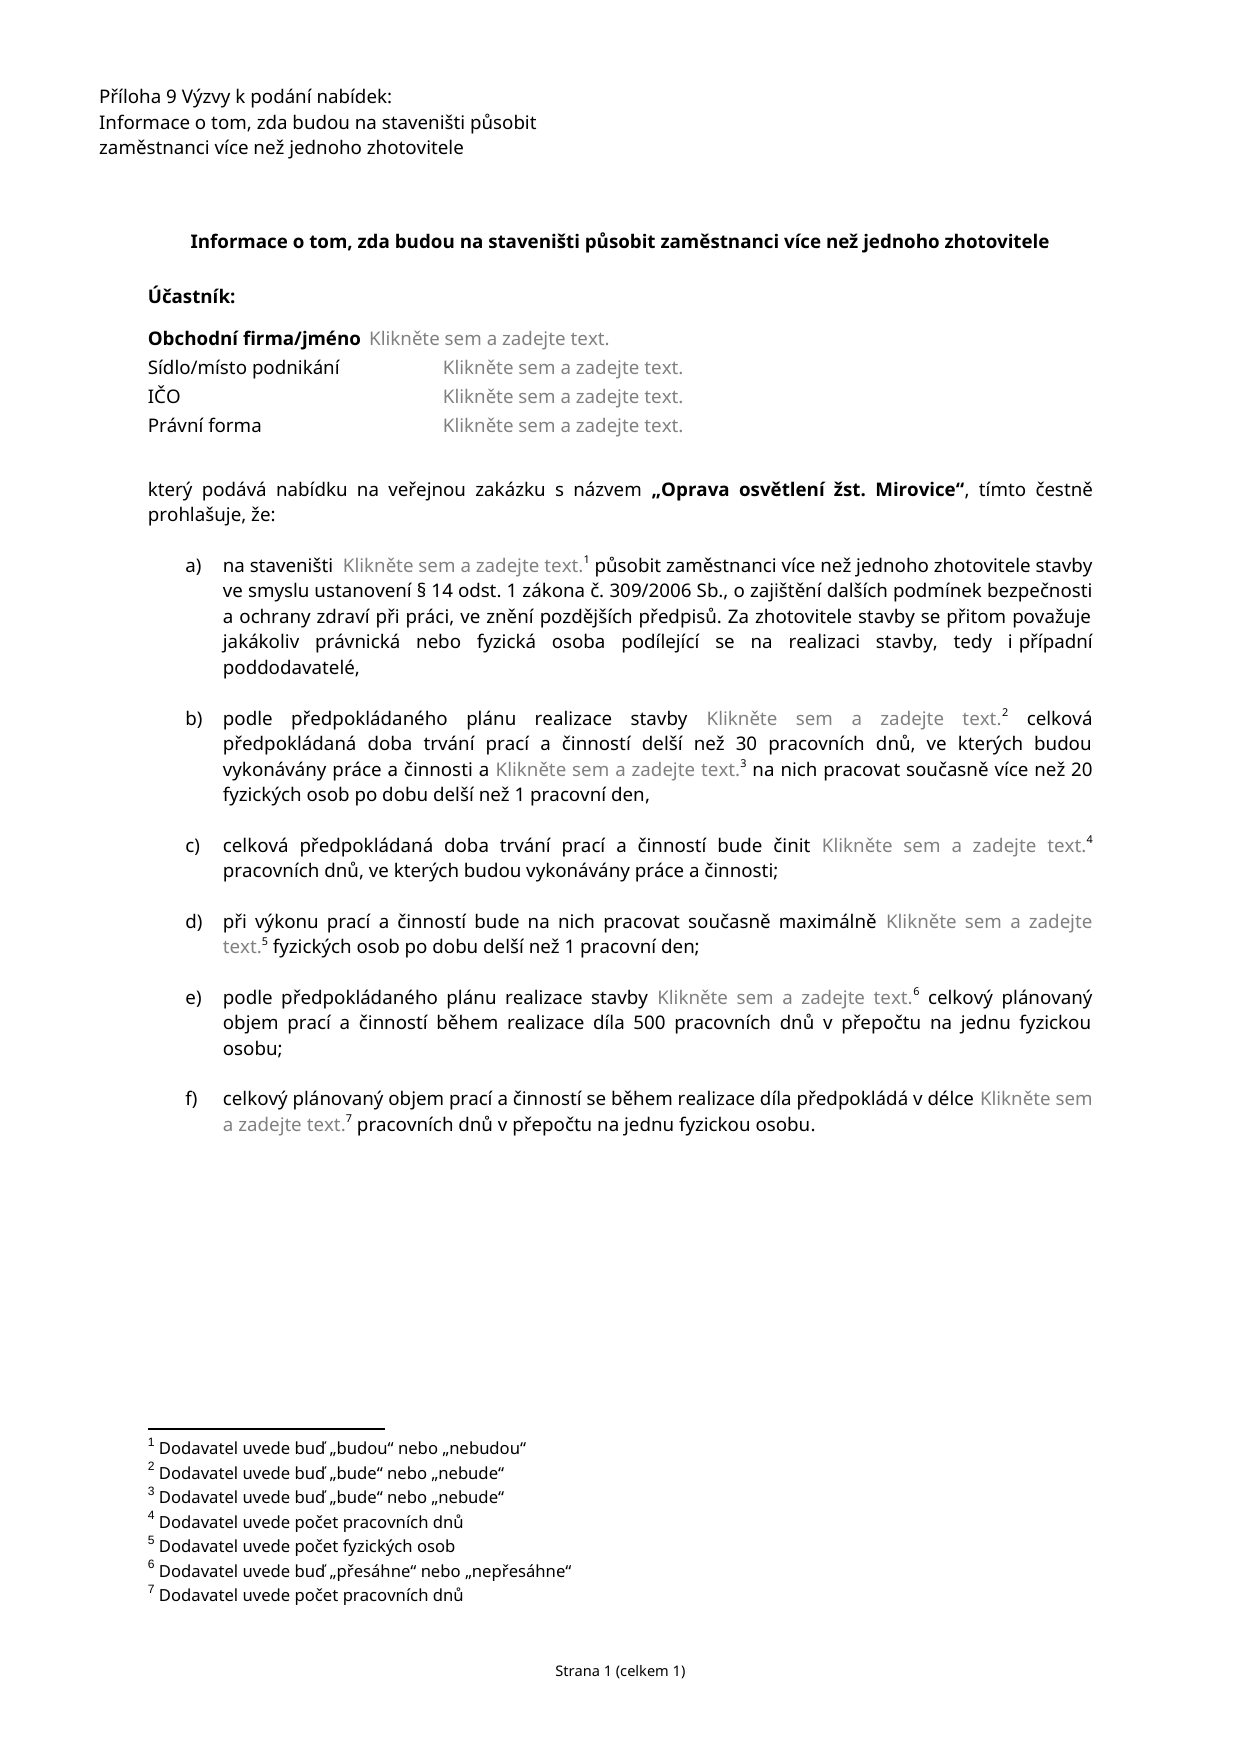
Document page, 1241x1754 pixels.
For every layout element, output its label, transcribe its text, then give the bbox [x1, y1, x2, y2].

text Obchodní firma/jméno [148, 322, 1093, 351]
text Účastník: [148, 279, 1093, 310]
list celkový plánovaný objem prací a činností se během realizace díla předpokládá v délce pracovních dnů v přepočtu na jednu fyzickou osobu. [185, 1086, 1093, 1137]
text Sídlo/místo podnikání [148, 351, 1093, 380]
list podle předpokládaného plánu realizace stavby celková předpokládaná doba trvání prací a činností delší než 30 pracovních dnů, ve kterých budou vykonávány práce a činnosti a na nich pracovat současně více než 20 fyzických osob po dobu delší než 1 pracovní den, [185, 705, 1093, 807]
list podle předpokládaného plánu realizace stavby celkový plánovaný objem prací a činností během realizace díla 500 pracovních dnů v přepočtu na jednu fyzickou osobu; [185, 984, 1093, 1061]
text Právní forma [148, 409, 1093, 438]
text který podává nabídku na veřejnou zakázku s názvem „Oprava osvětlení žst. Mirovice“, tímto čestně prohlašuje, že: [148, 476, 1093, 527]
text IČO [148, 380, 1093, 409]
list na staveništi působit zaměstnanci více než jednoho zhotovitele stavby ve smyslu ustanovení § 14 odst. 1 zákona č. 309/2006 Sb., o zajištění dalších podmínek bezpečnosti a ochrany zdraví při práci, ve znění pozdějších předpisů. Za zhotovitele stavby se přitom považuje jakákoliv právnická nebo fyzická osoba podílející se na realizaci stavby, tedy i případní poddodavatelé, [185, 552, 1093, 680]
list celková předpokládaná doba trvání prací a činností bude činit pracovních dnů, ve kterých budou vykonávány práce a činnosti; [185, 832, 1093, 883]
title Informace o tom, zda budou na staveništi působit zaměstnanci více než jednoho zhotovitele [148, 228, 1093, 254]
list při výkonu prací a činností bude na nich pracovat současně maximálně fyzických osob po dobu delší než 1 pracovní den; [185, 908, 1093, 959]
